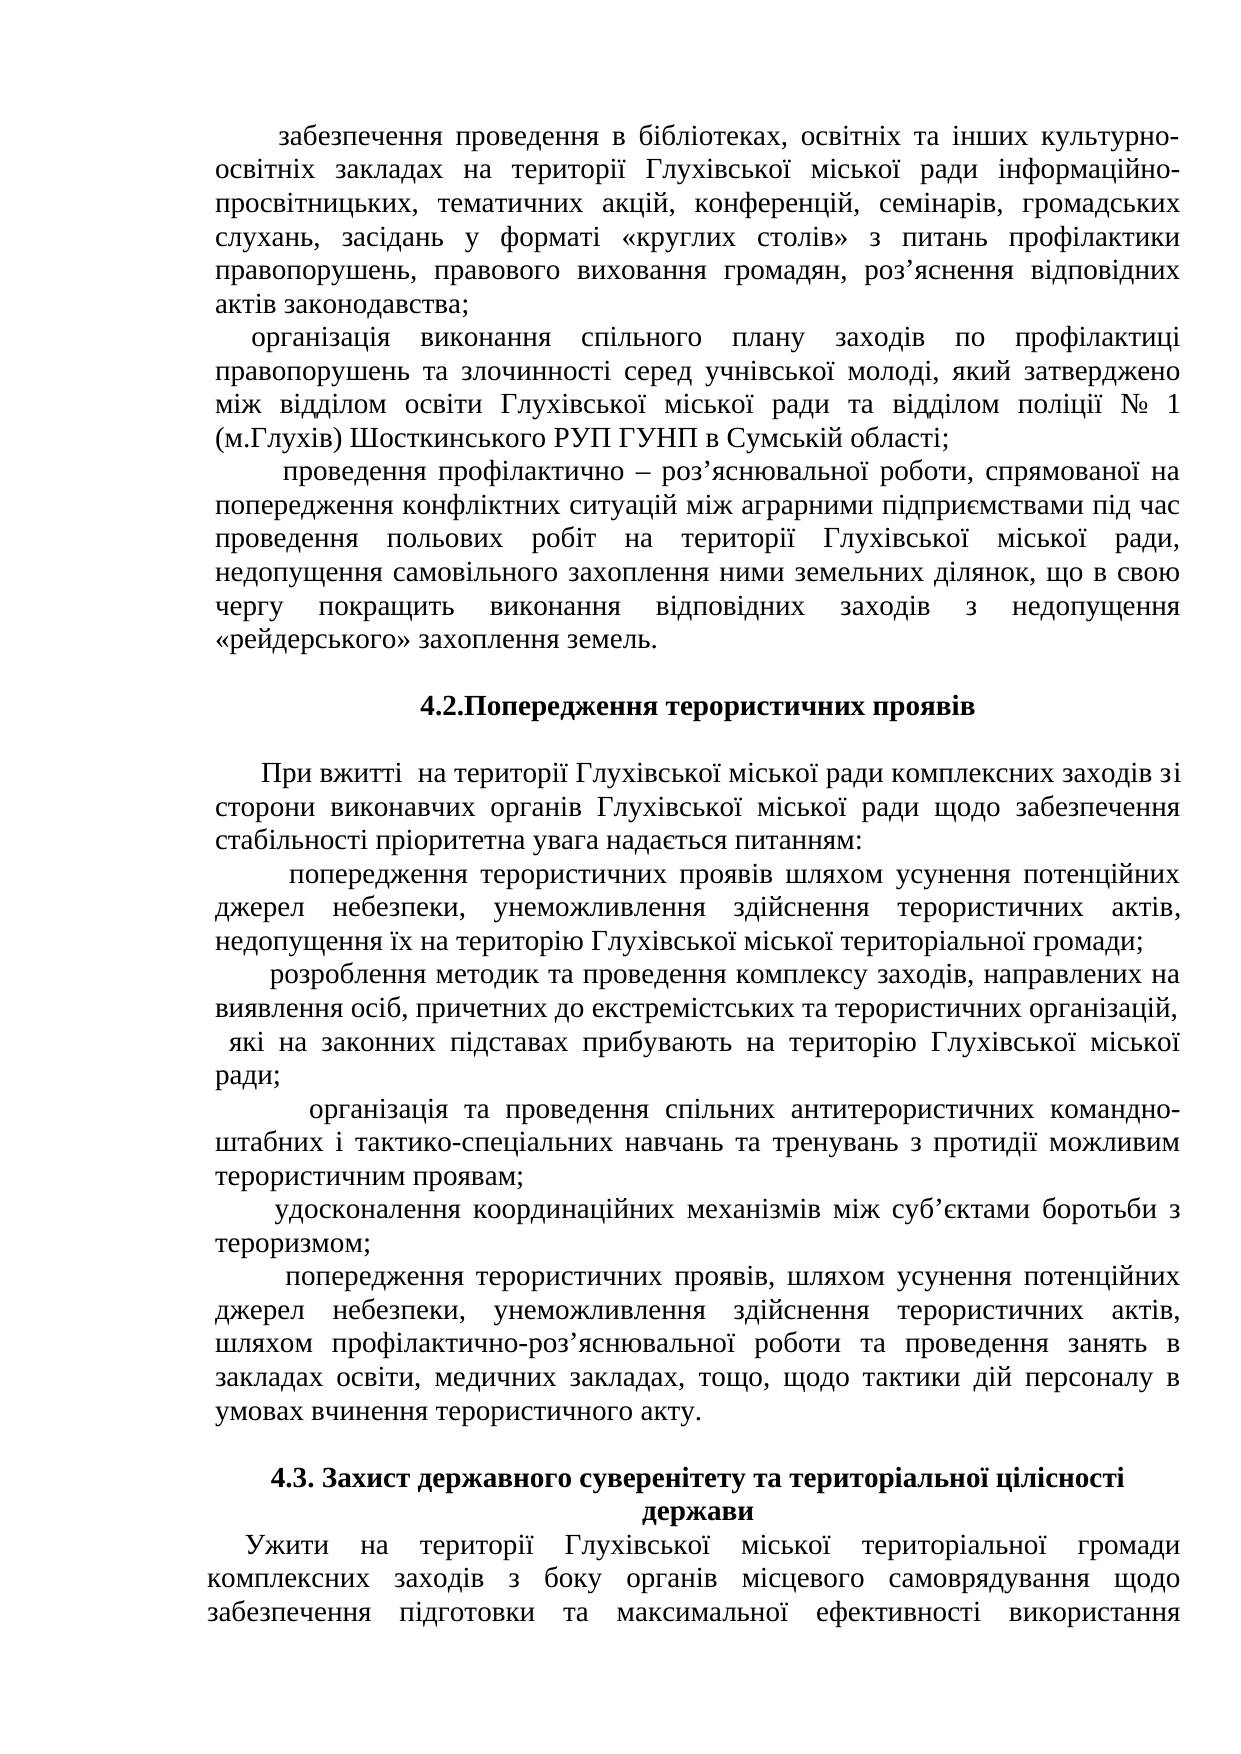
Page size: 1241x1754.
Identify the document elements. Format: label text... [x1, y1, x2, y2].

text удосконалення координаційних механізмів між субʼєктами боротьби з тероризмом; [215, 1191, 1181, 1258]
text які на законних підставах прибувають на територію Глухівської міської ради; [215, 1024, 1181, 1091]
text забезпечення проведення в бібліотеках, освітніх та інших культурно-освітніх закладах на території Глухівської міської ради інформаційно-просвітницьких, тематичних акцій, конференцій, семінарів, громадських слухань, засідань у форматі «круглих столів» з питань профілактики правопорушень, правового виховання громадян, роз’яснення відповідних актів законодавства; [215, 118, 1181, 319]
text організація виконання спільного плану заходів по профілактиці правопорушень та злочинності серед учнівської молоді, який затверджено між відділом освіти Глухівської міської ради та відділом поліції № 1 (м.Глухів) Шосткинського РУП ГУНП в Сумській області; [215, 319, 1181, 453]
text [207, 1527, 1181, 1627]
text розроблення методик та проведення комплексу заходів, направлених на виявлення осіб, причетних до екстремістських та терористичних організацій, [215, 957, 1181, 1024]
text 4.2.Попередження терористичних проявів [215, 688, 1181, 722]
text При вжитті на території Глухівської міської ради комплексних заходів зі сторони виконавчих органів Глухівської міської ради щодо забезпечення стабільності пріоритетна увага надається питанням: [215, 755, 1181, 856]
text попередження терористичних проявів шляхом усунення потенційних джерел небезпеки, унеможливлення здійснення терористичних актів, недопущення їх на територію Глухівської міської територіальної громади; [215, 856, 1181, 957]
text 4.3. Захист державного суверенітету та територіальної цілісності держави [215, 1460, 1181, 1527]
text попередження терористичних проявів, шляхом усунення потенційних джерел небезпеки, унеможливлення здійснення терористичних актів, шляхом профілактично-розʼяснювальної роботи та проведення занять в закладах освіти, медичних закладах, тощо, щодо тактики дій персоналу в умовах вчинення терористичного акту. [215, 1258, 1181, 1426]
text організація та проведення спільних антитерористичних командно-штабних і тактико-спеціальних навчань та тренувань з протидії можливим терористичним проявам; [215, 1091, 1181, 1191]
text проведення профілактично – роз’яснювальної роботи, спрямованої на попередження конфліктних ситуацій між аграрними підприємствами під час проведення польових робіт на території Глухівської міської ради, недопущення самовільного захоплення ними земельних ділянок, що в свою чергу покращить виконання відповідних заходів з недопущення «рейдерського» захоплення земель. [215, 453, 1181, 655]
